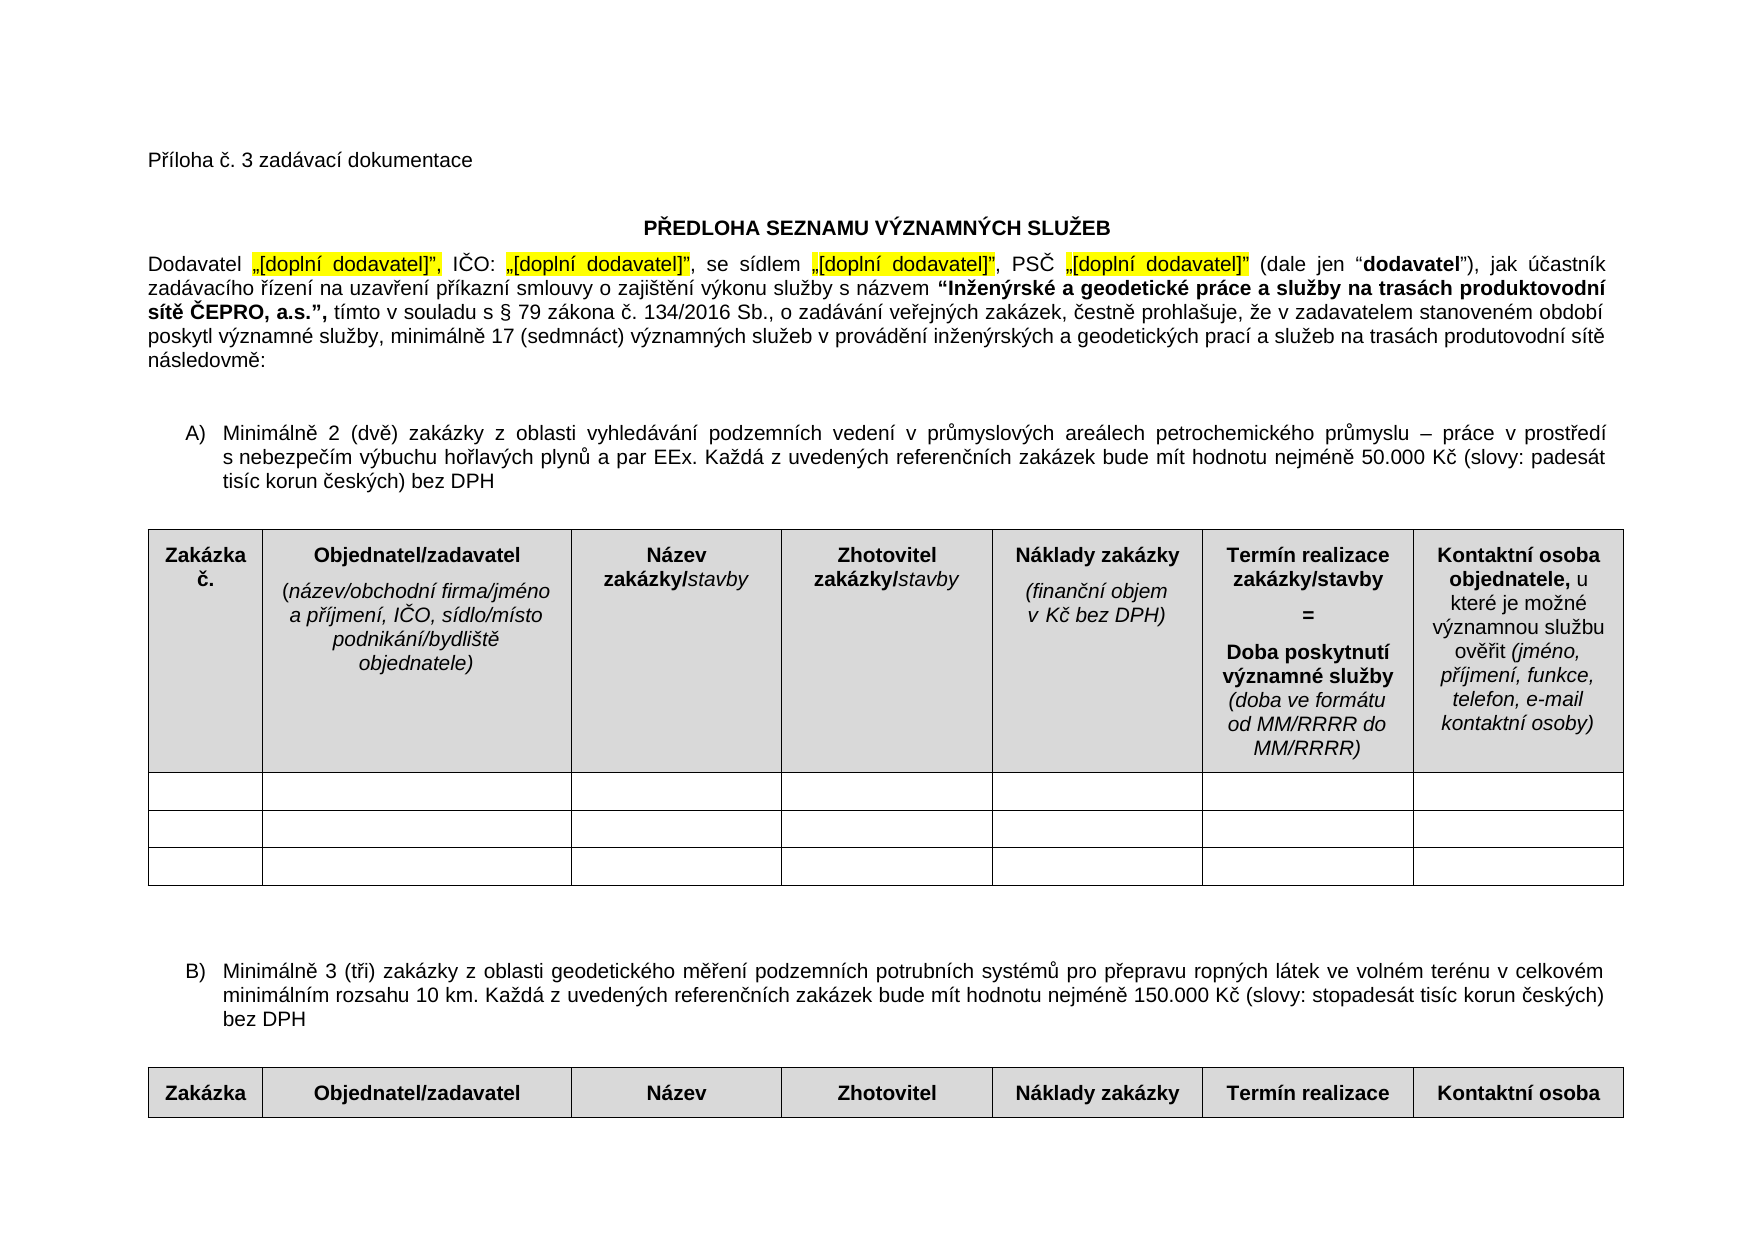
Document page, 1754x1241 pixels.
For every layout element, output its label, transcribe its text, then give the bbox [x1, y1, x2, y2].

table_cell [572, 811, 781, 847]
text Příloha č. 3 zadávací dokumentace [148, 148, 1606, 172]
table_cell [149, 848, 262, 884]
table_header Objednatel/zadavatel (název/obchodní firma/jméno a příjmení, IČO, sídlo/místo podnikání/bydliště objednatele) [263, 530, 571, 772]
table_cell [1203, 848, 1413, 884]
table_cell [572, 773, 781, 809]
table_header Zhotovitel zakázky/stavby [782, 530, 992, 772]
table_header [1414, 1068, 1623, 1117]
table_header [993, 1068, 1202, 1117]
table_cell [782, 811, 992, 847]
table_header Název zakázky/stavby [572, 530, 781, 772]
table_header Kontaktní osoba objednatele, u které je možné významnou službu ověřit (jméno, příjmení, funkce, telefon, e-mail kontaktní osoby) [1414, 530, 1623, 772]
table_cell [993, 848, 1202, 884]
list Minimálně 2 (dvě) zakázky z oblasti vyhledávání podzemních vedení v průmyslových areálech petrochemického průmyslu – práce v prostředí s nebezpečím výbuchu hořlavých plynů a par EEx. Každá z uvedených referenčních zakázek bude mít hodnotu nejméně 50.000 Kč (slovy: padesát tisíc korun českých) bez DPH [185, 421, 1606, 493]
table_cell [1203, 811, 1413, 847]
table_cell [1414, 848, 1623, 884]
table_cell [149, 811, 262, 847]
table_cell [1414, 773, 1623, 809]
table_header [572, 1068, 781, 1117]
table_cell [993, 811, 1202, 847]
table_cell [993, 773, 1202, 809]
table_cell [149, 773, 262, 809]
table_header Zakázka č. [149, 1068, 262, 1117]
text Předloha seznamu významných služeb [148, 216, 1606, 240]
table_cell [782, 848, 992, 884]
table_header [782, 1068, 992, 1117]
text Dodavatel „[doplní dodavatel]”, IČO: „[doplní dodavatel]”, se sídlem „[doplní dodavatel]”, PSČ „[doplní dodavatel]” (dale jen “dodavatel”), jak účastník zadávacího řízení na uzavření příkazní smlouvy o zajištění výkonu služby s názvem “Inženýrské a geodetické práce a služby na trasách produktovodní sítě ČEPRO, a.s.”, tímto v souladu s § 79 zákona č. 134/2016 Sb., o zadávání veřejných zakázek, čestně prohlašuje, že v zadavatelem stanoveném období poskytl významné služby, minimálně 17 (sedmnáct) významných služeb v provádění inženýrských a geodetických prací a služeb na trasách produtovodní sítě následovmě: [148, 252, 1606, 372]
table_header Termín realizace zakázky/stavby = Doba poskytnutí významné služby (doba ve formátu od MM/RRRR do MM/RRRR) [1203, 530, 1413, 772]
table_cell [1203, 773, 1413, 809]
table_cell [782, 773, 992, 809]
table_header Zakázka č. [149, 530, 262, 772]
table_cell [572, 848, 781, 884]
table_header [263, 1068, 571, 1117]
table_cell [263, 848, 571, 884]
table_cell [263, 773, 571, 809]
table_header Náklady zakázky (finanční objem v Kč bez DPH) [993, 530, 1202, 772]
table_cell [263, 811, 571, 847]
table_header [1203, 1068, 1413, 1117]
table_cell [1414, 811, 1623, 847]
list Minimálně 3 (tři) zakázky z oblasti geodetického měření podzemních potrubních systémů pro přepravu ropných látek ve volném terénu v celkovém minimálním rozsahu 10 km. Každá z uvedených referenčních zakázek bude mít hodnotu nejméně 150.000 Kč (slovy: stopadesát tisíc korun českých) bez DPH [185, 958, 1606, 1030]
